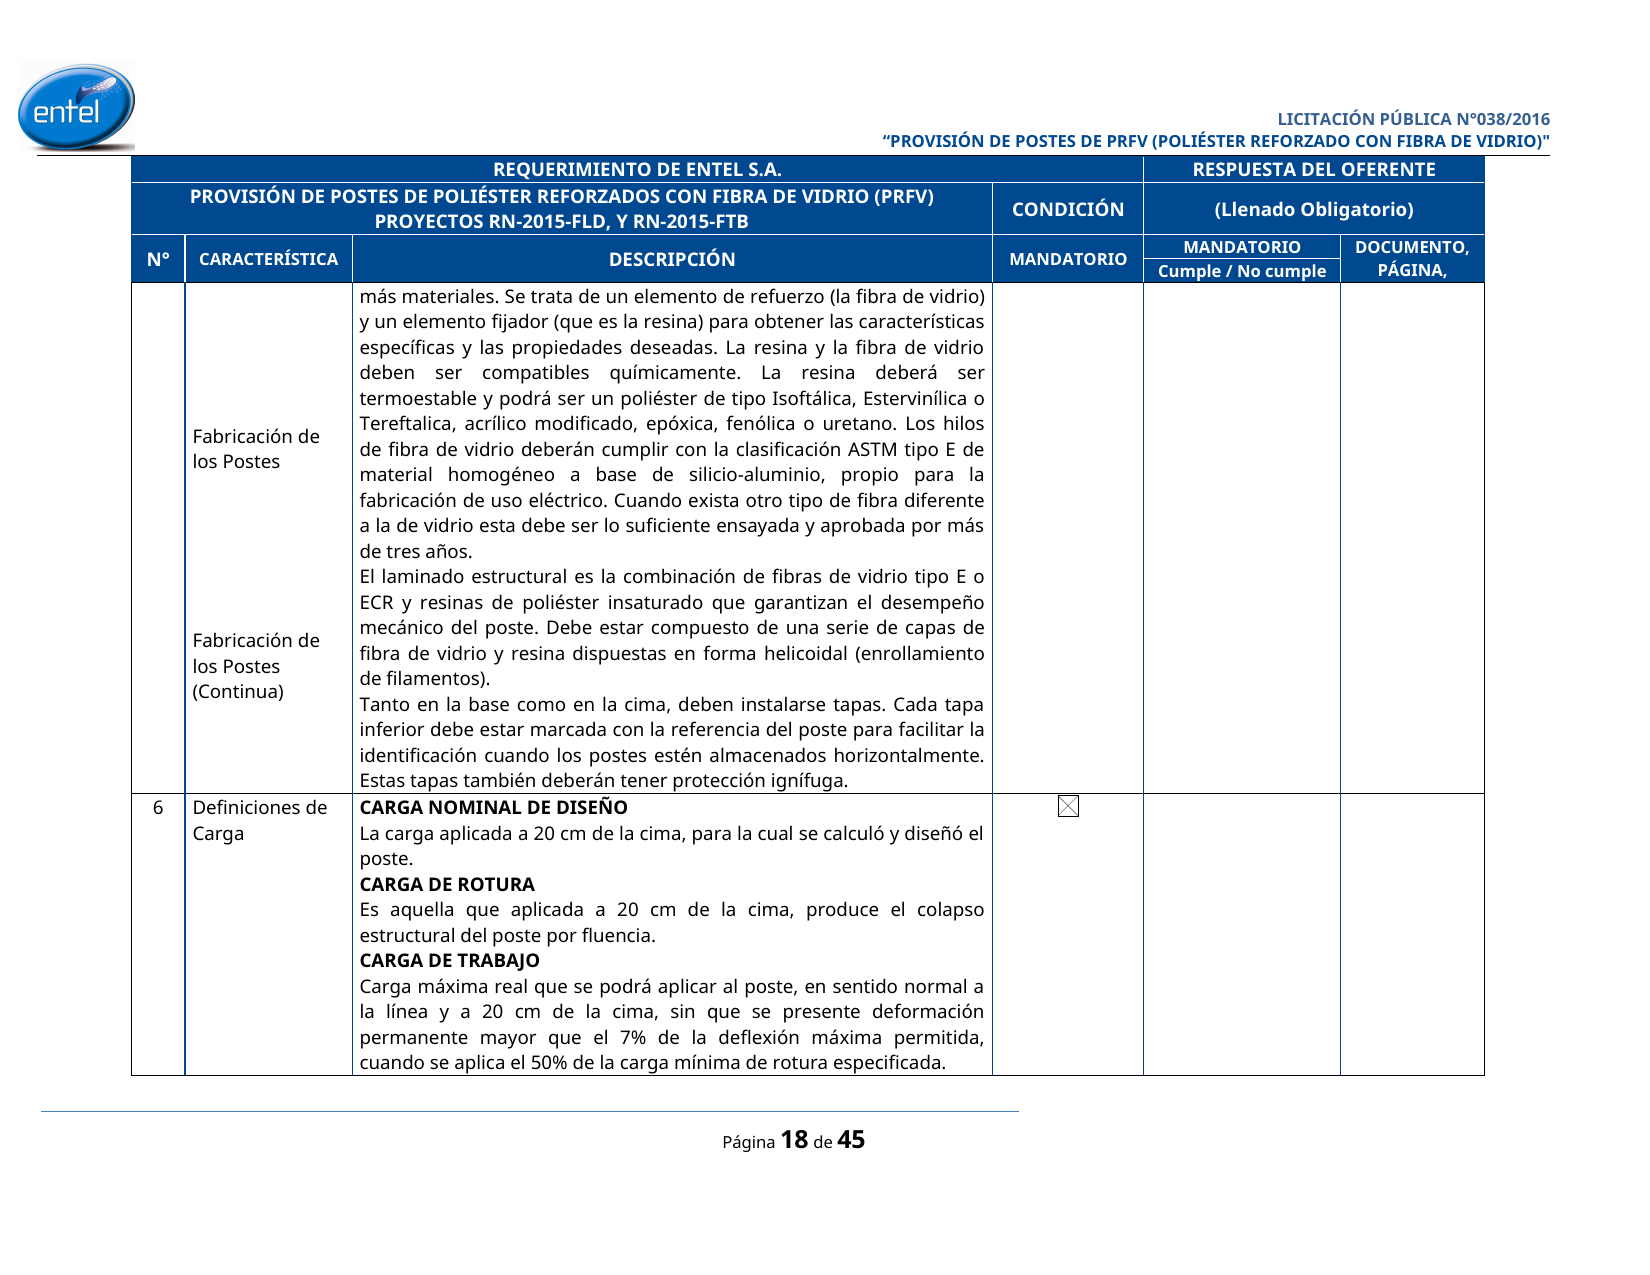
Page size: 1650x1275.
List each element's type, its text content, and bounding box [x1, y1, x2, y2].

table_cell DOCUMENTO, PÁGINA, REFERENCIA [1341, 235, 1484, 282]
table_cell [1144, 283, 1340, 793]
table_cell [993, 283, 1143, 793]
table_header REQUERIMIENTO DE ENTEL S.A. [132, 157, 1143, 182]
table_cell Fabricación de los Postes Fabricación de los Postes (Continua) [186, 283, 352, 793]
table_cell DESCRIPCIÓN [353, 235, 992, 282]
table_cell CARACTERÍSTICA [186, 235, 352, 282]
table_cell (Llenado Obligatorio) [1144, 183, 1484, 234]
table_cell Definiciones de Carga [186, 794, 352, 1075]
table_header RESPUESTA DEL OFERENTE [1144, 157, 1484, 182]
table_cell CONDICIÓN [993, 183, 1143, 234]
table_cell Cumple / No cumple [1144, 259, 1340, 282]
table_cell [1144, 794, 1340, 1075]
table_cell N° [132, 235, 184, 282]
table_cell 6 [132, 794, 184, 1075]
table_cell 5 [132, 283, 184, 793]
table_cell [1341, 794, 1484, 1075]
table_cell MANDATORIO [1144, 235, 1340, 258]
table_cell MANDATORIO [993, 235, 1143, 282]
table_cell PROVISIÓN DE POSTES DE POLIÉSTER REFORZADOS CON FIBRA DE VIDRIO (PRFV) PROYECTOS RN-2015-FLD, Y RN-2015-FTB [132, 183, 992, 234]
picture [17, 62, 135, 152]
table_cell [993, 794, 1143, 1075]
table_cell [1341, 283, 1484, 793]
